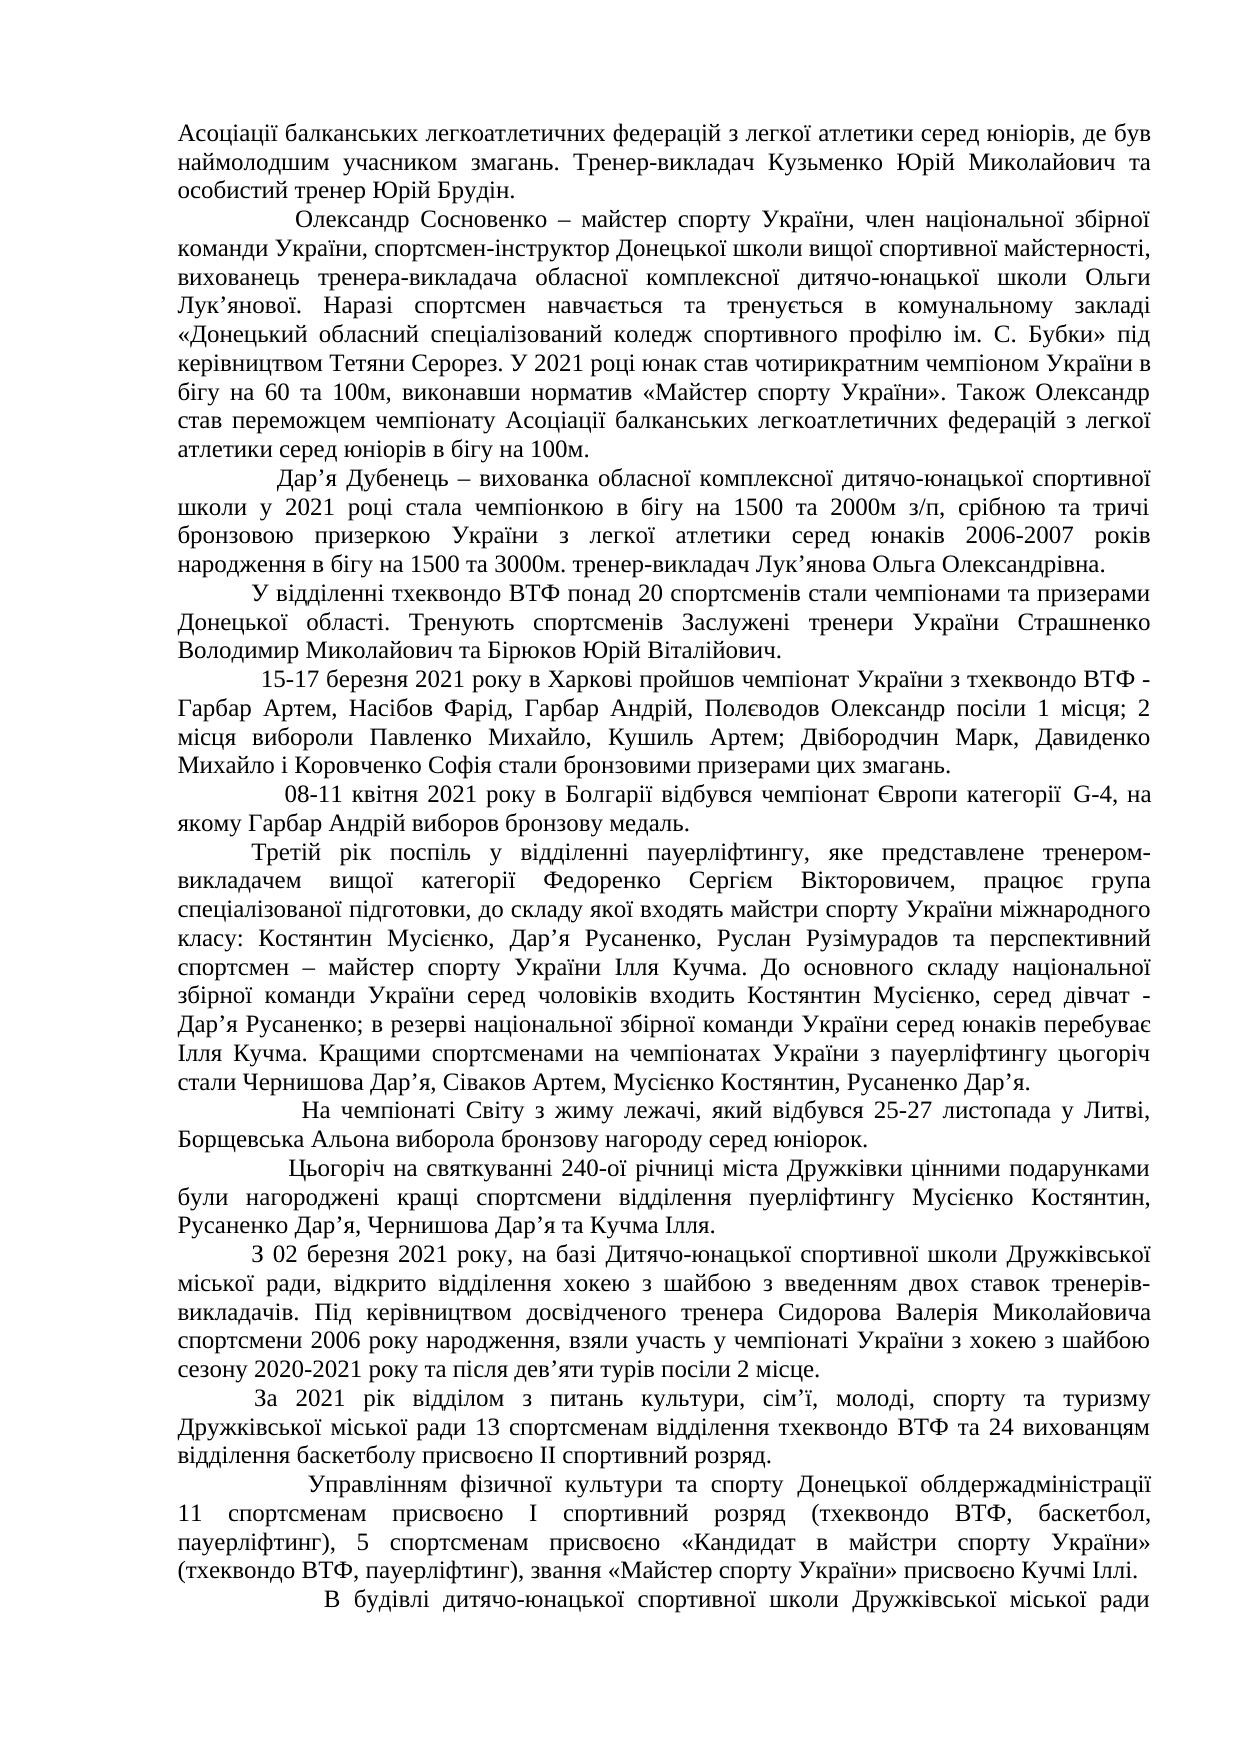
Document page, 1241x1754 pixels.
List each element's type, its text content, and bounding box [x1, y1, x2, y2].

text 08-11 квітня 2021 року в Болгарії відбувся чемпіонат Європи категорії G-4, на якому Гарбар Андрій виборов бронзову медаль. [177, 779, 1152, 837]
text 15-17 березня 2021 року в Харкові пройшов чемпіонат України з тхеквондо ВТФ - Гарбар Артем, Насібов Фарід, Гарбар Андрій, Полєводов Олександр посіли 1 місця; 2 місця вибороли Павленко Михайло, Кушиль Артем; Двібородчин Марк, Давиденко Михайло і Коровченко Софія стали бронзовими призерами цих змагань. [177, 664, 1152, 779]
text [177, 118, 1152, 204]
text Цьогоріч на святкуванні 240-ої річниці міста Дружківки цінними подарунками були нагороджені кращі спортсмени відділення пуерліфтингу Мусієнко Костянтин, Русаненко Дар’я, Чернишова Дар’я та Кучма Ілля. [177, 1153, 1152, 1239]
text Управлінням фізичної культури та спорту Донецької облдержадміністрації 11 спортсменам присвоєно І спортивний розряд (тхеквондо ВТФ, баскетбол, пауерліфтинг), 5 спортсменам присвоєно «Кандидат в майстри спорту України» (тхеквондо ВТФ, пауерліфтинг), звання «Майстер спорту України» присвоєно Кучмі Іллі. [177, 1469, 1152, 1584]
text За 2021 рік відділом з питань культури, сім’ї, молоді, спорту та туризму Дружківської міської ради 13 спортсменам відділення тхеквондо ВТФ та 24 вихованцям відділення баскетболу присвоєно ІІ спортивний розряд. [177, 1383, 1152, 1469]
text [177, 1584, 1152, 1613]
text Олександр Сосновенко – майстер спорту України, член національної збірної команди України, спортсмен-інструктор Донецької школи вищої спортивної майстерності, вихованець тренера-викладача обласної комплексної дитячо-юнацької школи Ольги Лук’янової. Наразі спортсмен навчається та тренується в комунальному закладі «Донецький обласний спеціалізований коледж спортивного профілю ім. С. Бубки» під керівництвом Тетяни Серорез. У 2021 році юнак став чотирикратним чемпіоном України в бігу на 60 та 100м, виконавши норматив «Майстер спорту України». Також Олександр став переможцем чемпіонату Асоціації балканських легкоатлетичних федерацій з легкої атлетики серед юніорів в бігу на 100м. [177, 204, 1152, 463]
text На чемпіонаті Світу з жиму лежачі, який відбувся 25-27 листопада у Литві, Борщевська Альона виборола бронзову нагороду серед юніорок. [177, 1096, 1152, 1153]
text Дар’я Дубенець – вихованка обласної комплексної дитячо-юнацької спортивної школи у 2021 році стала чемпіонкою в бігу на 1500 та 2000м з/п, срібною та тричі бронзовою призеркою України з легкої атлетики серед юнаків 2006-2007 років народження в бігу на 1500 та 3000м. тренер-викладач Лук’янова Ольга Олександрівна. [177, 463, 1152, 578]
text У відділенні тхеквондо ВТФ понад 20 спортсменів стали чемпіонами та призерами Донецької області. Тренують спортсменів Заслужені тренери України Страшненко Володимир Миколайович та Бірюков Юрій Віталійович. [177, 578, 1152, 664]
text З 02 березня 2021 року, на базі Дитячо-юнацької спортивної школи Дружківської міської ради, відкрито відділення хокею з шайбою з введенням двох ставок тренерів-викладачів. Під керівництвом досвідченого тренера Сидорова Валерія Миколайовича спортсмени 2006 року народження, взяли участь у чемпіонаті України з хокею з шайбою сезону 2020-2021 року та після дев’яти турів посіли 2 місце. [177, 1239, 1152, 1383]
text Третій рік поспіль у відділенні пауерліфтингу, яке представлене тренером-викладачем вищої категорії Федоренко Сергієм Вікторовичем, працює група спеціалізованої підготовки, до складу якої входять майстри спорту України міжнародного класу: Костянтин Мусієнко, Дар’я Русаненко, Руслан Рузімурадов та перспективний спортсмен – майстер спорту України Ілля Кучма. До основного складу національної збірної команди України серед чоловіків входить Костянтин Мусієнко, серед дівчат - Дар’я Русаненко; в резерві національної збірної команди України серед юнаків перебуває Ілля Кучма. Кращими спортсменами на чемпіонатах України з пауерліфтингу цьогоріч стали Чернишова Дар’я, Сіваков Артем, Мусієнко Костянтин, Русаненко Дар’я. [177, 837, 1152, 1096]
